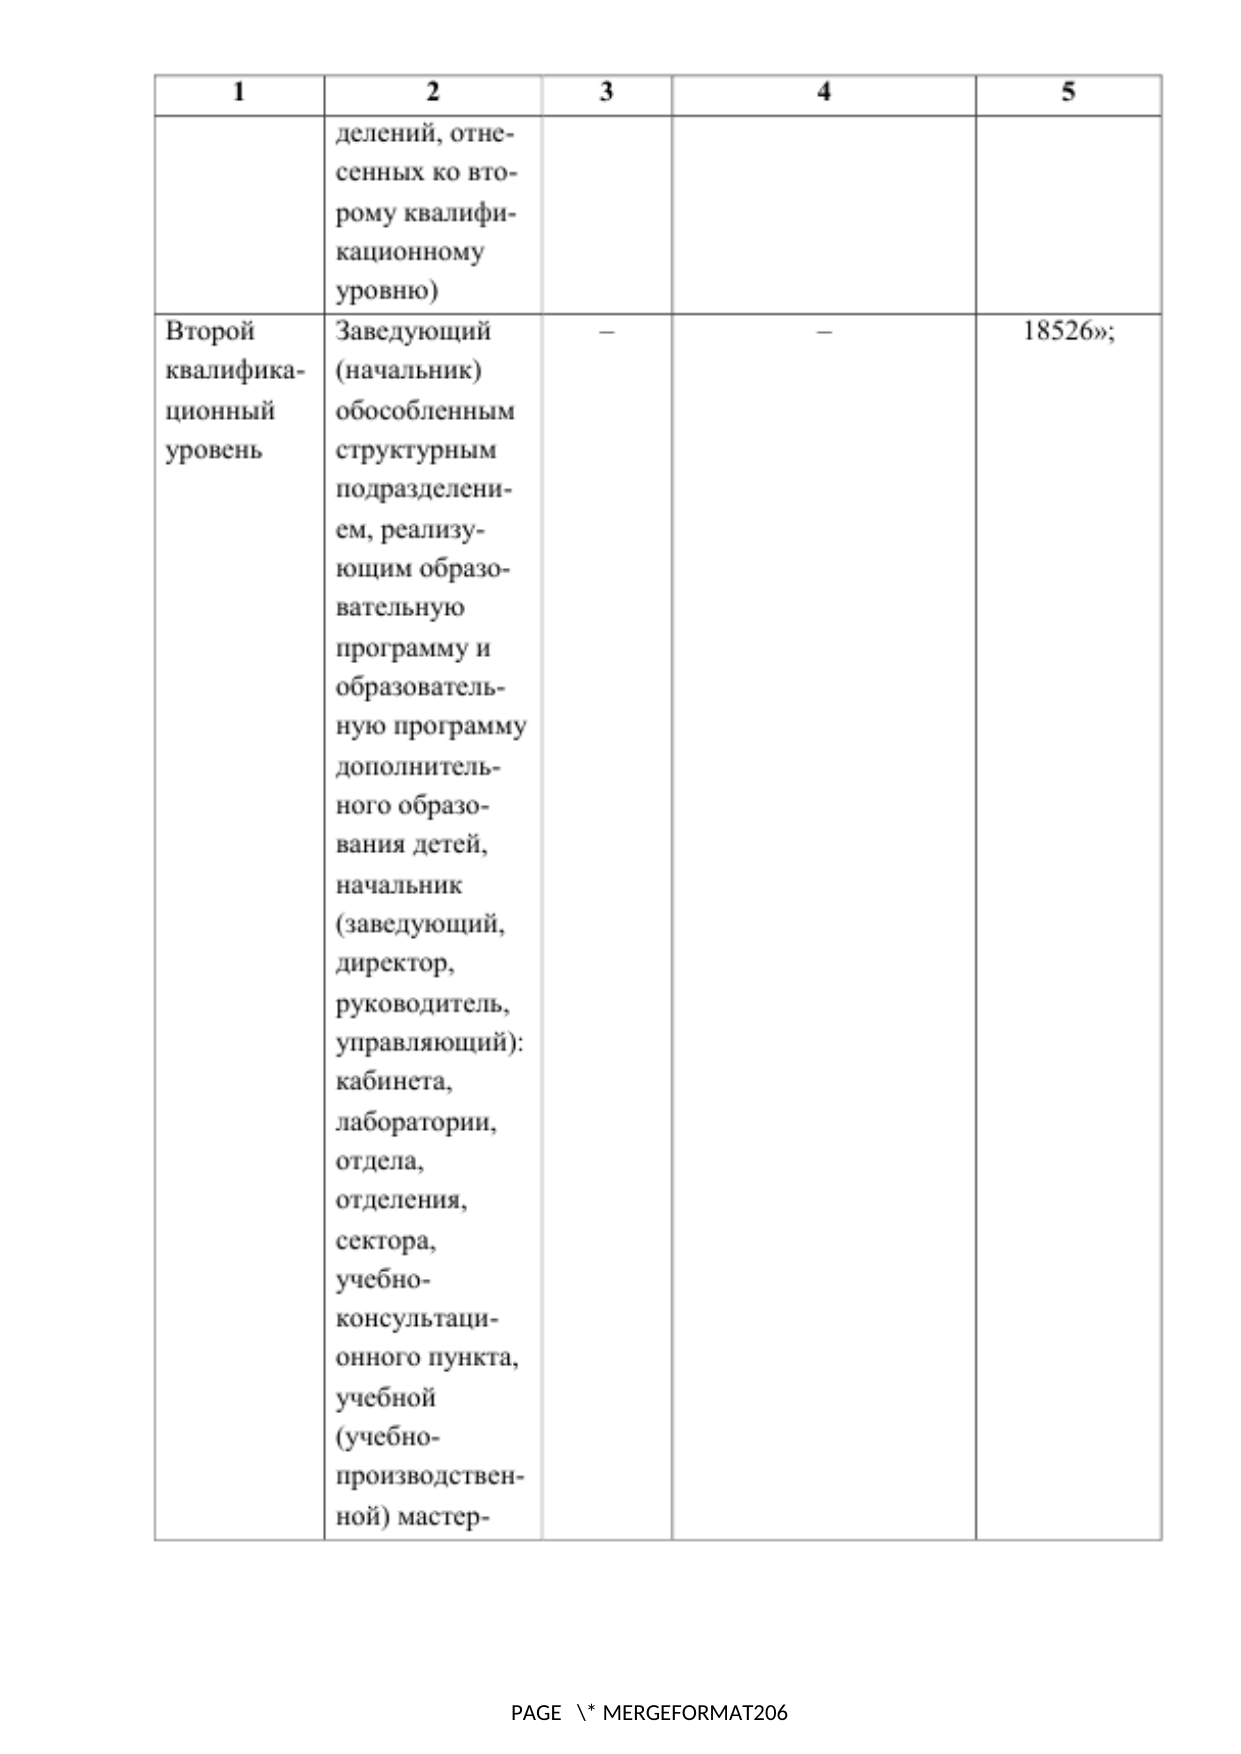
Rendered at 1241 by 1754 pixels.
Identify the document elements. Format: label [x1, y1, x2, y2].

picture [130, 51, 1186, 1556]
